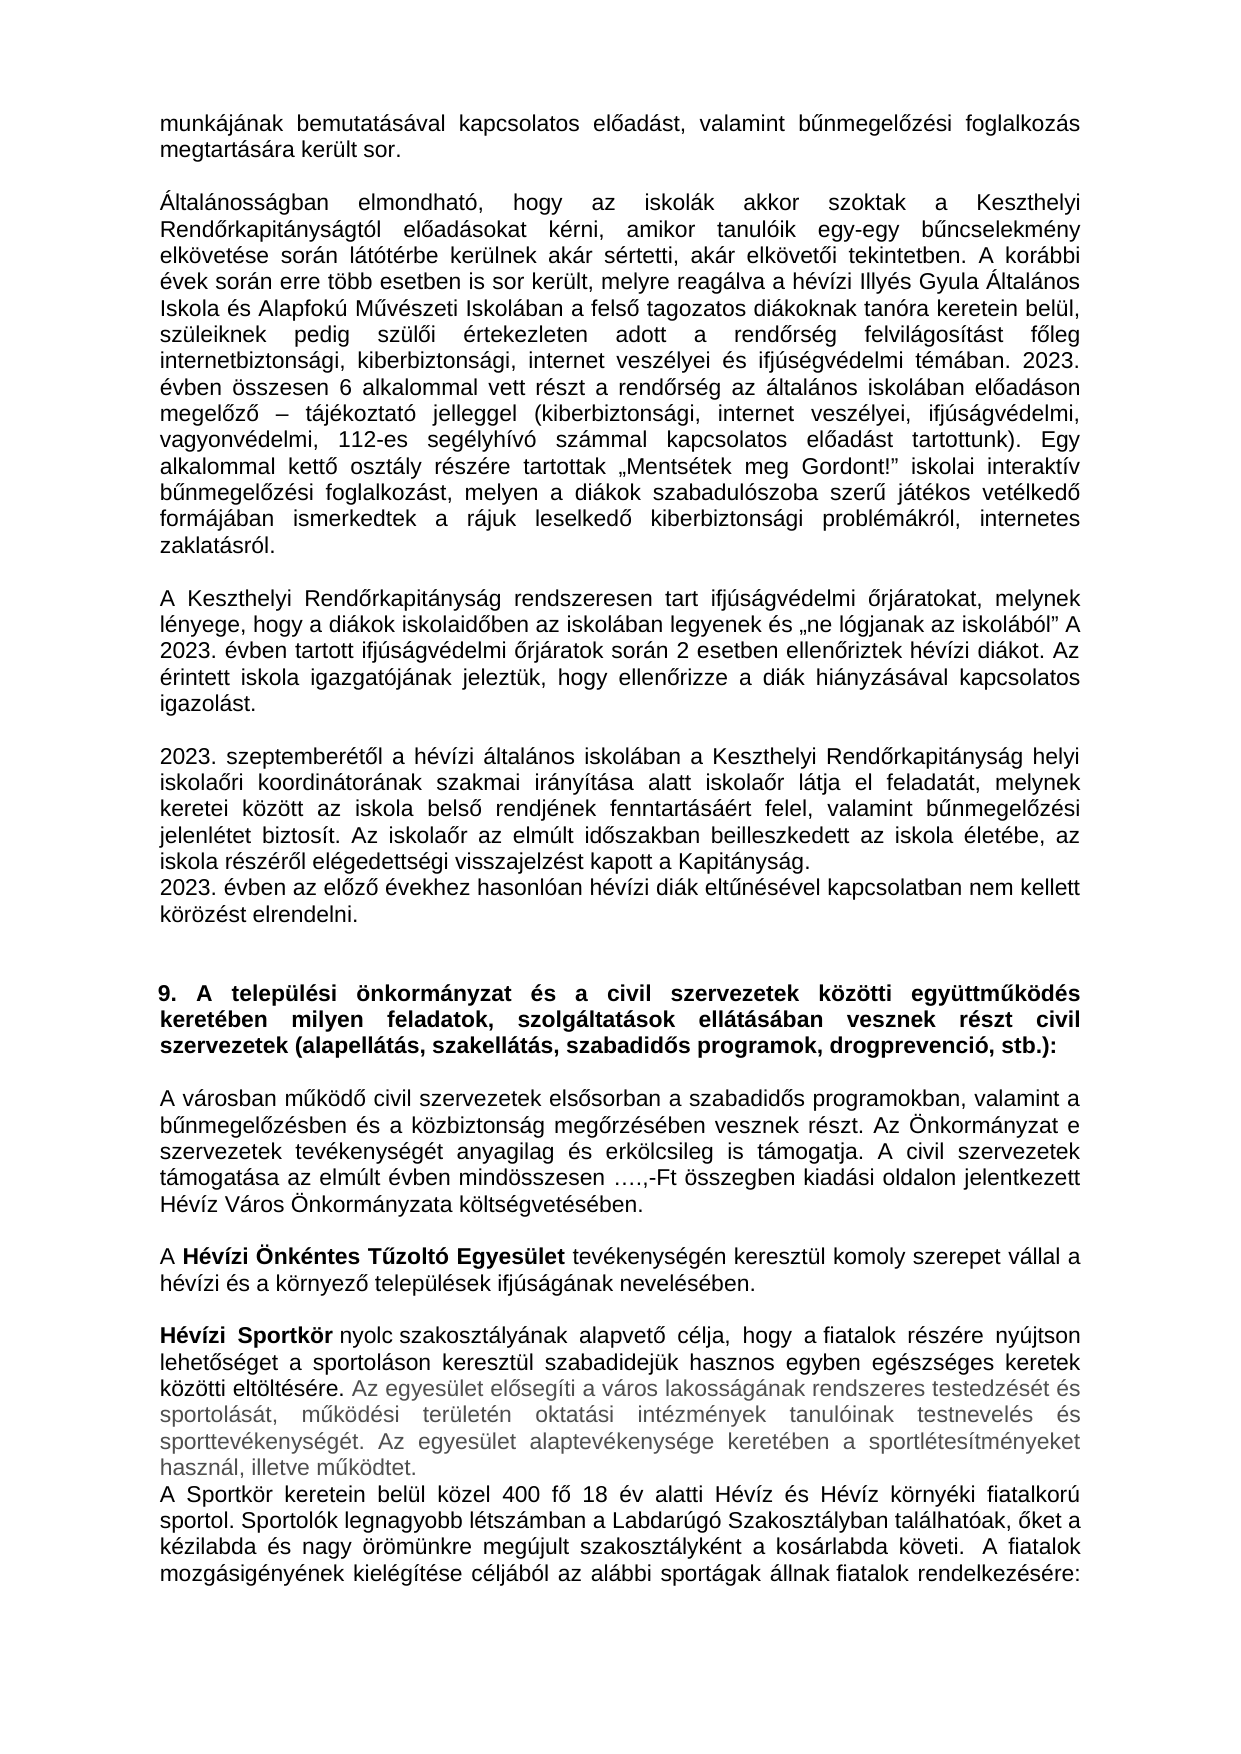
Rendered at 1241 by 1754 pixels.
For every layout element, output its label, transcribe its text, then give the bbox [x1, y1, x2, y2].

text A Keszthelyi Rendőrkapitányság rendszeresen tart ifjúságvédelmi őrjáratokat, melynek lényege, hogy a diákok iskolaidőben az iskolában legyenek és „ne lógjanak az iskolából” A 2023. évben tartott ifjúságvédelmi őrjáratok során 2 esetben ellenőriztek hévízi diákot. Az érintett iskola igazgatójának jeleztük, hogy ellenőrizze a diák hiányzásával kapcsolatos igazolást. [159, 584, 1081, 716]
text 9. A települési önkormányzat és a civil szervezetek közötti együttműködés keretében milyen feladatok, szolgáltatások ellátásában vesznek részt civil szervezetek (alapellátás, szakellátás, szabadidős programok, drogprevenció, stb.): [158, 980, 1081, 1059]
text A Hévízi Önkéntes Tűzoltó Egyesület tevékenységén keresztül komoly szerepet vállal a hévízi és a környező települések ifjúságának nevelésében. [159, 1243, 1081, 1296]
text Általánosságban elmondható, hogy az iskolák akkor szoktak a Keszthelyi Rendőrkapitányságtól előadásokat kérni, amikor tanulóik egy-egy bűncselekmény elkövetése során látótérbe kerülnek akár sértetti, akár elkövetői tekintetben. A korábbi évek során erre több esetben is sor került, melyre reagálva a hévízi Illyés Gyula Általános Iskola és Alapfokú Művészeti Iskolában a felső tagozatos diákoknak tanóra keretein belül, szüleiknek pedig szülői értekezleten adott a rendőrség felvilágosítást főleg internetbiztonsági, kiberbiztonsági, internet veszélyei és ifjúségvédelmi témában. 2023. évben összesen 6 alkalommal vett részt a rendőrség az általános iskolában előadáson megelőző – tájékoztató jelleggel (kiberbiztonsági, internet veszélyei, ifjúságvédelmi, vagyonvédelmi, 112-es segélyhívó számmal kapcsolatos előadást tartottunk). Egy alkalommal kettő osztály részére tartottak „Mentsétek meg Gordont!” iskolai interaktív bűnmegelőzési foglalkozást, melyen a diákok szabadulószoba szerű játékos vetélkedő formájában ismerkedtek a rájuk leselkedő kiberbiztonsági problémákról, internetes zaklatásról. [159, 189, 1081, 558]
text Hévízi Sportkör nyolc szakosztályának alapvető célja, hogy a fiatalok részére nyújtson lehetőséget a sportoláson keresztül szabadidejük hasznos egyben egészséges keretek közötti eltöltésére. Az egyesület elősegíti a város lakosságának rendszeres testedzését és sportolását, működési területén oktatási intézmények tanulóinak testnevelés és sporttevékenységét. Az egyesület alaptevékenysége keretében a sportlétesítményeket használ, illetve működtet. [159, 1322, 1081, 1481]
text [159, 1481, 1081, 1586]
text 2023. szeptemberétől a hévízi általános iskolában a Keszthelyi Rendőrkapitányság helyi iskolaőri koordinátorának szakmai irányítása alatt iskolaőr látja el feladatát, melynek keretei között az iskola belső rendjének fenntartásáért felel, valamint bűnmegelőzési jelenlétet biztosít. Az iskolaőr az elmúlt időszakban beilleszkedett az iskola életébe, az iskola részéről elégedettségi visszajelzést kapott a Kapitányság. [159, 743, 1081, 874]
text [159, 110, 1081, 163]
text 2023. évben az előző évekhez hasonlóan hévízi diák eltűnésével kapcsolatban nem kellett körözést elrendelni. [159, 874, 1081, 927]
text A városban működő civil szervezetek elsősorban a szabadidős programokban, valamint a bűnmegelőzésben és a közbiztonság megőrzésében vesznek részt. Az Önkormányzat e szervezetek tevékenységét anyagilag és erkölcsileg is támogatja. A civil szervezetek támogatása az elmúlt évben mindösszesen ….,-Ft összegben kiadási oldalon jelentkezett Hévíz Város Önkormányzata költségvetésében. [159, 1085, 1081, 1217]
